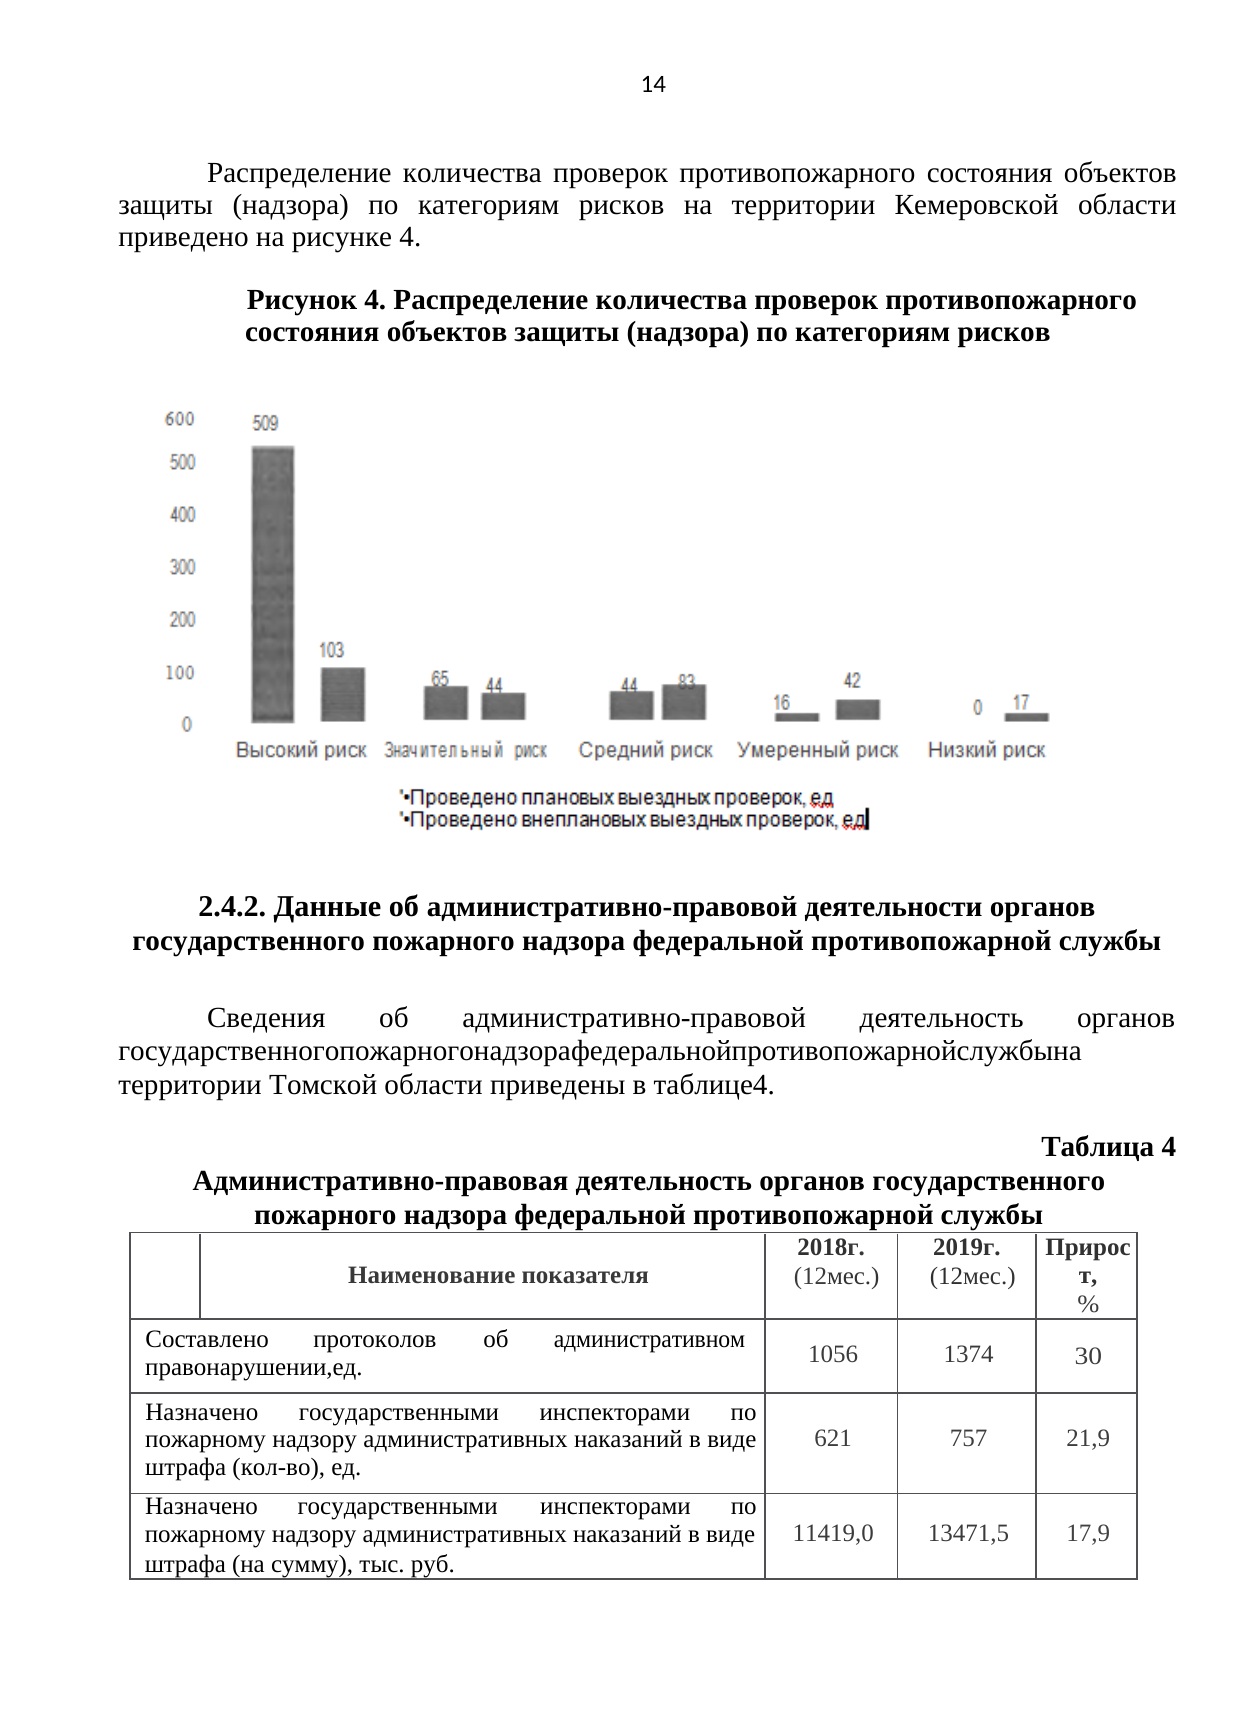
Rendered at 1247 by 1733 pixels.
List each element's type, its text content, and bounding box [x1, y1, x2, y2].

table_cell 621 [766, 1394, 897, 1492]
table_cell 1374 [898, 1320, 1035, 1392]
table_header 2018г. (12мес.) [766, 1233, 897, 1318]
table_header [131, 1233, 200, 1318]
table_cell 30 [1037, 1320, 1136, 1392]
table_cell 11419,0 [766, 1494, 897, 1578]
table_cell 13471,5 [898, 1494, 1035, 1578]
table_cell 21,9 [1037, 1394, 1136, 1492]
table_cell Составлено протоколов об административном правонарушении,ед. [131, 1320, 764, 1392]
table_cell Назначено государственными инспекторами по пожарному надзору административных наказаний в виде штрафа (кол-во), ед. [131, 1394, 764, 1492]
text Распределение количества проверок противопожарного состояния объектов защиты (надзора) по категориям рисков на территории Кемеровской области приведено на рисунке 4. [118, 157, 1177, 252]
table_cell Назначено государственными инспекторами по пожарному надзору административных наказаний в виде штрафа (на сумму), тыс. руб. [131, 1494, 764, 1578]
text Рисунок 4. Распределение количества проверок противопожарного состояния объектов защиты (надзора) по категориям рисков [118, 284, 1177, 348]
text Административно-правовая деятельность органов государственного пожарного надзора федеральной противопожарной службы [192, 1163, 1188, 1231]
text Таблица 4 [118, 1129, 1176, 1163]
table_header 2019г. (12мес.) [898, 1233, 1036, 1318]
picture [118, 380, 1158, 881]
table_header Наименование показателя [201, 1233, 765, 1318]
table_cell 17,9 [1037, 1494, 1136, 1578]
text 2.4.2. Данные об административно-правовой деятельности органов государственного пожарного надзора федеральной противопожарной службы [118, 888, 1176, 957]
table_header Прирост, % [1037, 1233, 1136, 1318]
text Сведения об административно-правовой деятельность органов государственногопожарногонадзорафедеральнойпротивопожарнойслужбына территории Томской области приведены в таблице4. [118, 1000, 1175, 1100]
table_cell 1056 [766, 1320, 897, 1392]
table_cell 757 [898, 1394, 1035, 1492]
